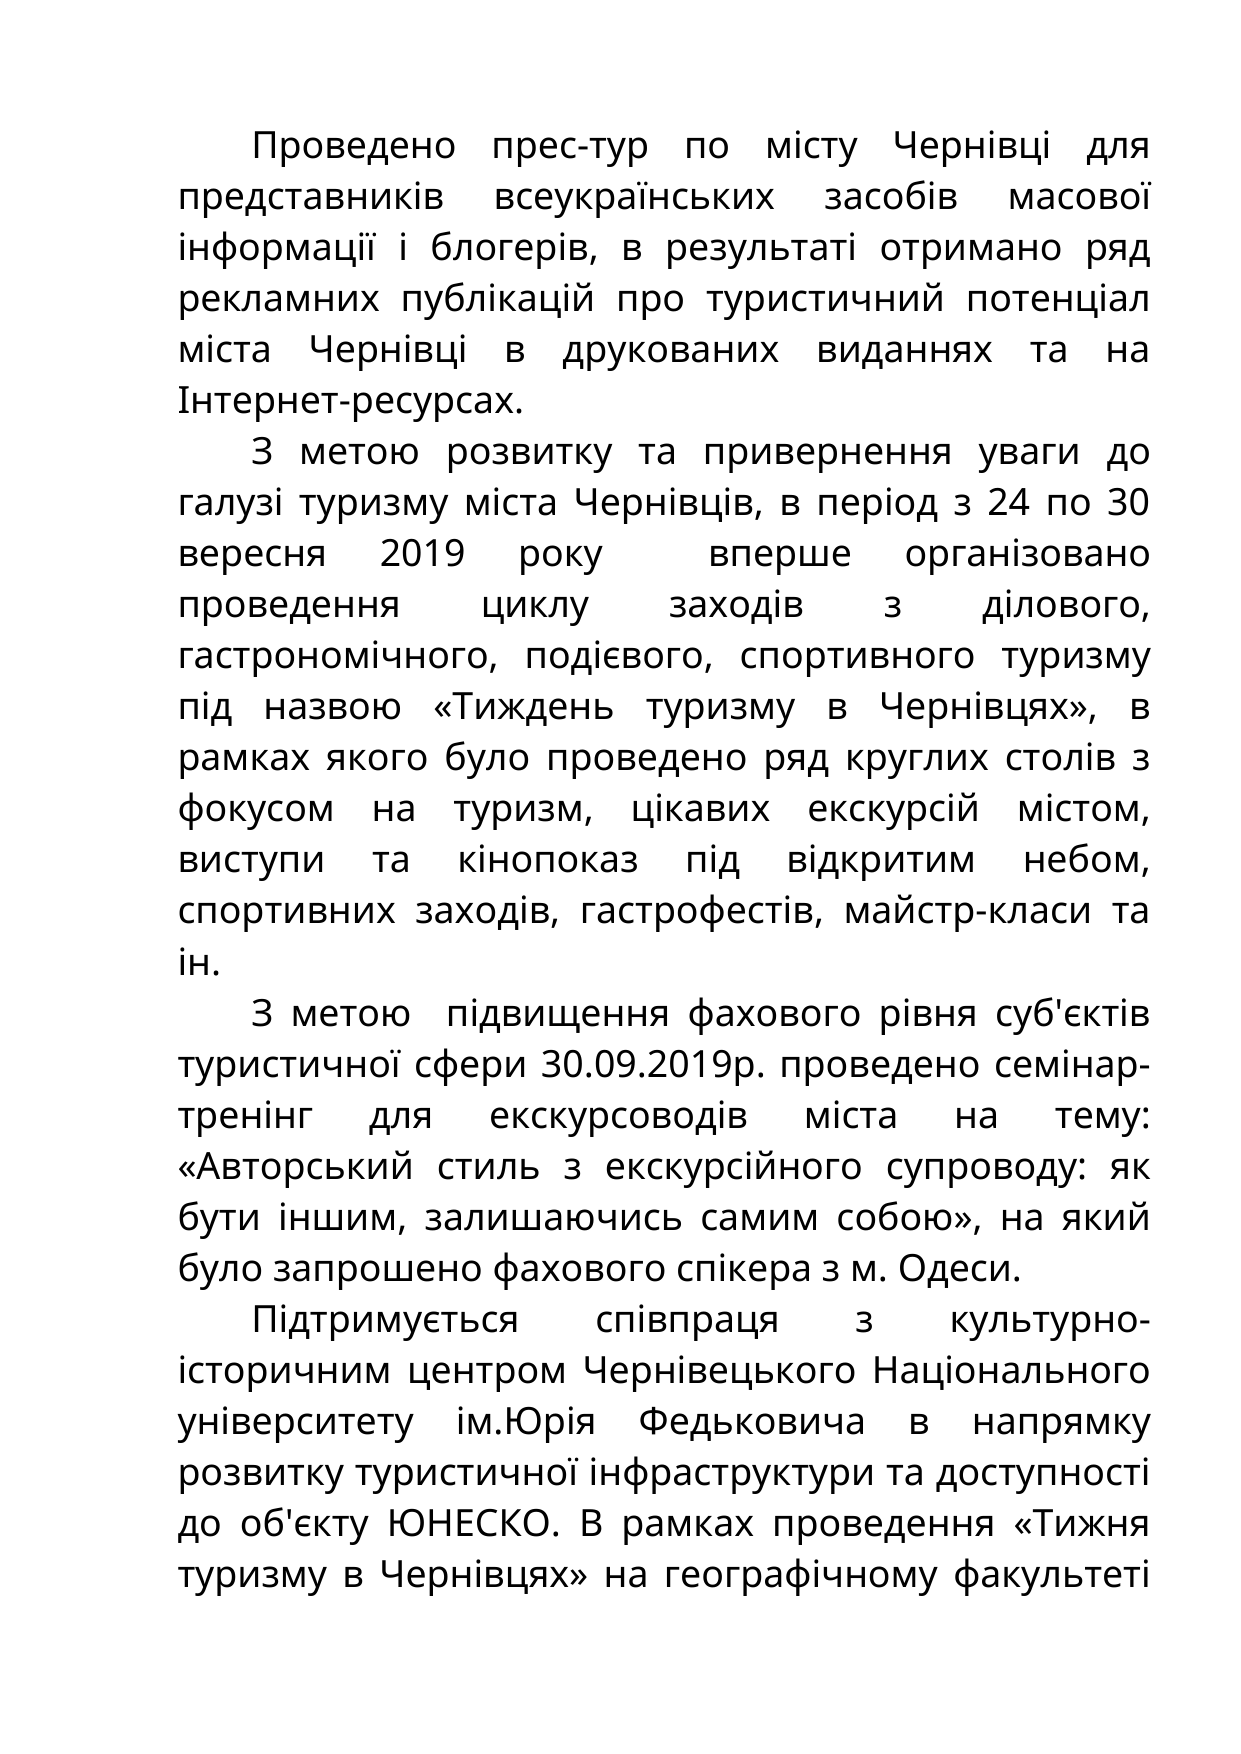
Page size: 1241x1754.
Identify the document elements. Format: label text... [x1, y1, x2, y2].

text З метою підвищення фахового рівня суб'єктів туристичної сфери 30.09.2019р. проведено семінар-тренінг для екскурсоводів міста на тему: «Авторський стиль з екскурсійного супроводу: як бути іншим, залишаючись самим собою», на який було запрошено фахового спікера з м. Одеси. [177, 986, 1152, 1292]
text З метою розвитку та привернення уваги до галузі туризму міста Чернівців, в період з 24 по 30 вересня 2019 року вперше організовано проведення циклу заходів з ділового, гастрономічного, подієвого, спортивного туризму під назвою «Тиждень туризму в Чернівцях», в рамках якого було проведено ряд круглих столів з фокусом на туризм, цікавих екскурсій містом, виступи та кінопоказ під відкритим небом, спортивних заходів, гастрофестів, майстр-класи та ін. [177, 424, 1152, 986]
text Проведено прес-тур по місту Чернівці для представників всеукраїнських засобів масової інформації і блогерів, в результаті отримано ряд рекламних публікацій про туристичний потенціал міста Чернівці в друкованих виданнях та на Інтернет-ресурсах. [177, 118, 1152, 424]
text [177, 1292, 1152, 1598]
